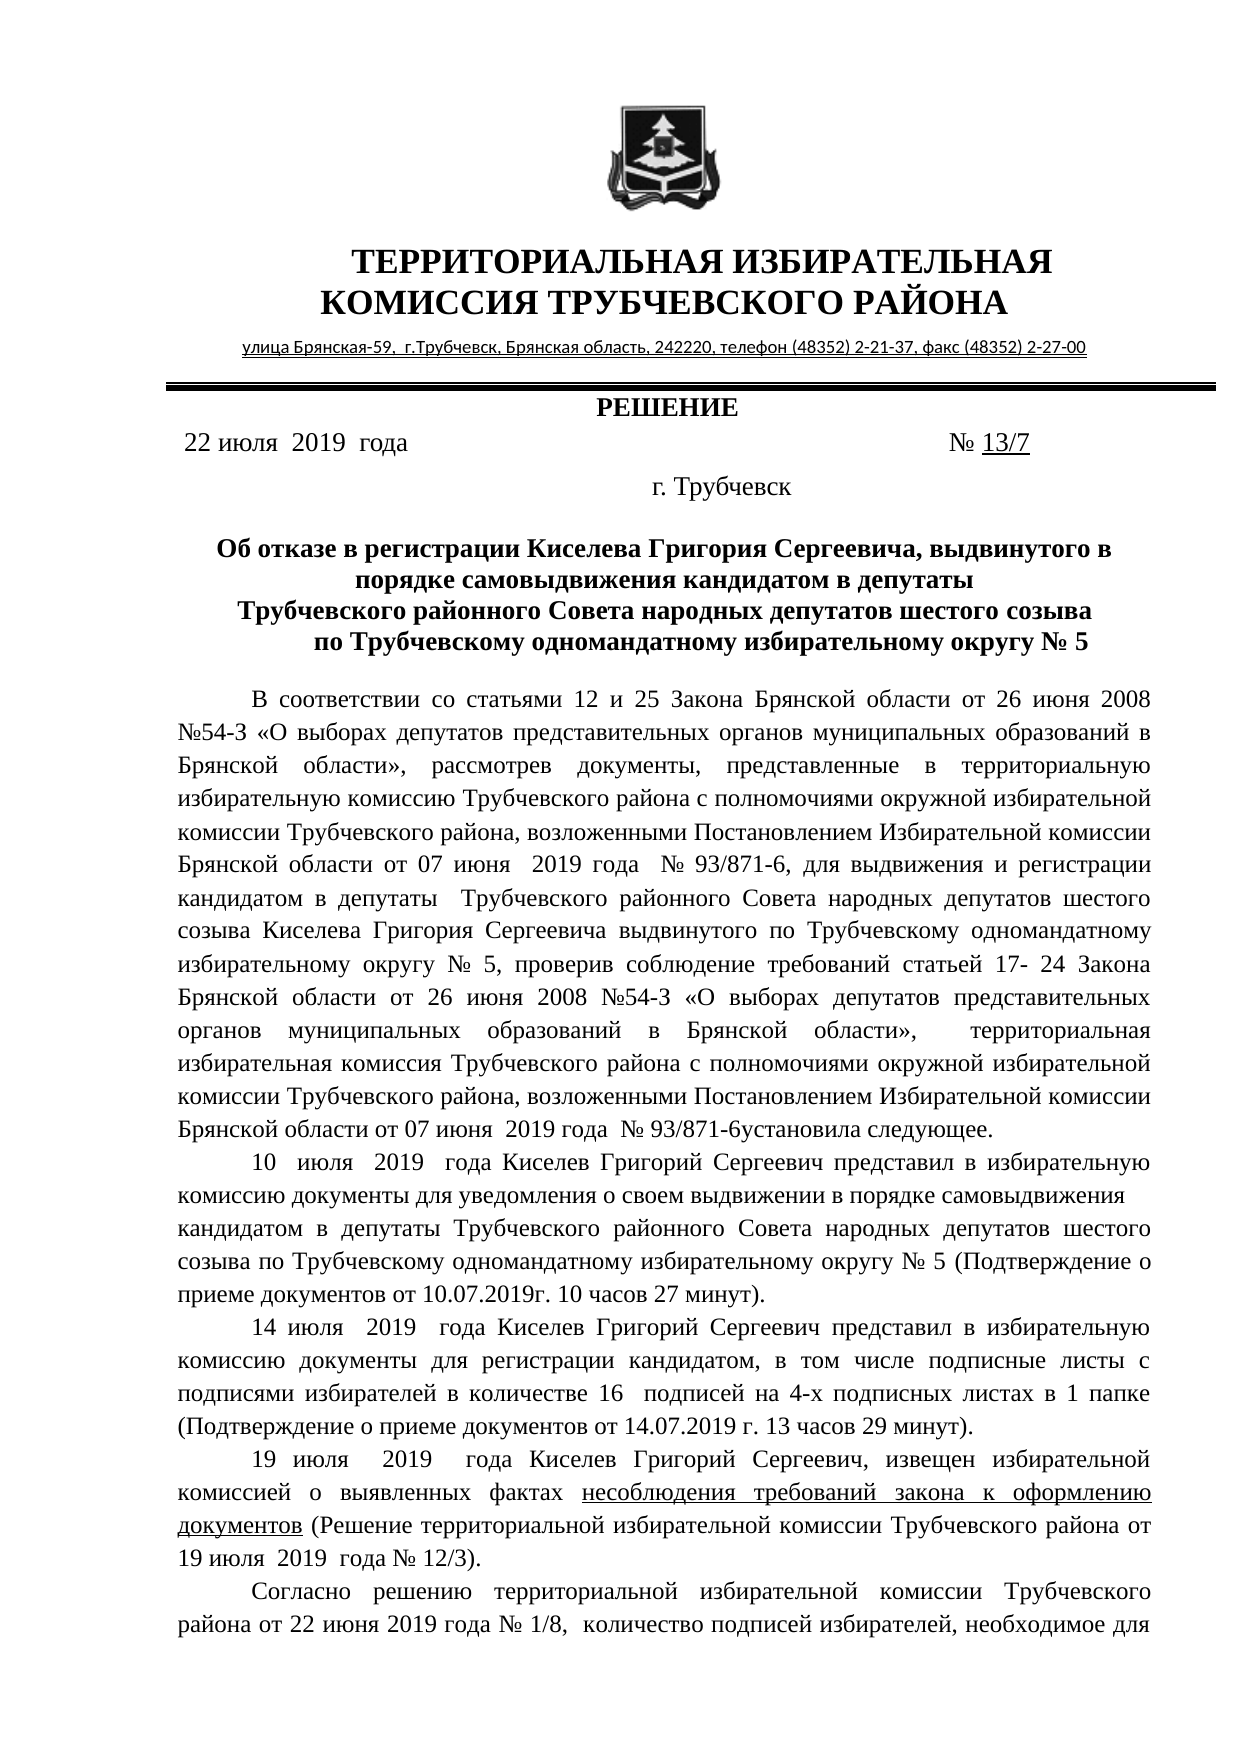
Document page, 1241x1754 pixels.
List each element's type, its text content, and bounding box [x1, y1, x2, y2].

text г. Трубчевск [177, 469, 1152, 501]
text улица Брянская-59, г.Трубчевск, Брянская область, 242220, телефон (48352) 2-21-37, факс (48352) 2-27-00 [177, 335, 1152, 358]
text В соответствии со статьями 12 и 25 Закона Брянской области от 26 июня 2008 №54-З «О выборах депутатов представительных органов муниципальных образований в Брянской области», рассмотрев документы, представленные в территориальную избирательную комиссию Трубчевского района с полномочиями окружной избирательной комиссии Трубчевского района, возложенными Постановлением Избирательной комиссии Брянской области от 07 июня 2019 года № 93/871-6, для выдвижения и регистрации кандидатом в депутаты Трубчевского районного Совета народных депутатов шестого созыва Киселева Григория Сергеевича выдвинутого по Трубчевскому одномандатному избирательному округу № 5, проверив соблюдение требований статьей 17- 24 Закона Брянской области от 26 июня 2008 №54-З «О выборах депутатов представительных органов муниципальных образований в Брянской области», территориальная избирательная комиссия Трубчевского района с полномочиями окружной избирательной комиссии Трубчевского района, возложенными Постановлением Избирательной комиссии Брянской области от 07 июня 2019 года № 93/871-6установила следующее. [177, 684, 1152, 1142]
table_header РЕШЕНИЕ [166, 391, 1216, 426]
subtitle ТЕРРИТОРИАЛЬНАЯ ИЗБИРАТЕЛЬНАЯ КОМИССИЯ ТРУБЧЕВСКОГО РАЙОНА [177, 241, 1152, 322]
table_cell 22 июля 2019 года [166, 426, 694, 469]
text по Трубчевскому одномандатному избирательному округу № 5 [177, 625, 1152, 656]
text кандидатом в депутаты Трубчевского районного Совета народных депутатов шестого созыва по Трубчевскому одномандатному избирательному округу № 5 (Подтверждение о приеме документов от 10.07.2019г. 10 часов 27 минут). [177, 1213, 1152, 1308]
text 10 июля 2019 года Киселев Григорий Сергеевич представил в избирательную комиссию документы для уведомления о своем выдвижении в порядке самовыдвижения [177, 1147, 1152, 1208]
picture [606, 103, 723, 216]
text Об отказе в регистрации Киселева Григория Сергеевича, выдвинутого в порядке самовыдвижения кандидатом в депутаты Трубчевского районного Совета народных депутатов шестого созыва [177, 532, 1152, 625]
text 19 июля 2019 года Киселев Григорий Сергеевич, извещен избирательной комиссией о выявленных фактах несоблюдения требований закона к оформлению документов (Решение территориальной избирательной комиссии Трубчевского района от 19 июля 2019 года № 12/3). [177, 1444, 1152, 1572]
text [177, 1576, 1152, 1638]
table_cell № 13/7 [694, 426, 1216, 469]
text 14 июля 2019 года Киселев Григорий Сергеевич представил в избирательную комиссию документы для регистрации кандидатом, в том числе подписные листы с подписями избирателей в количестве 16 подписей на 4-х подписных листах в 1 папке (Подтверждение о приеме документов от 14.07.2019 г. 13 часов 29 минут). [177, 1312, 1152, 1440]
